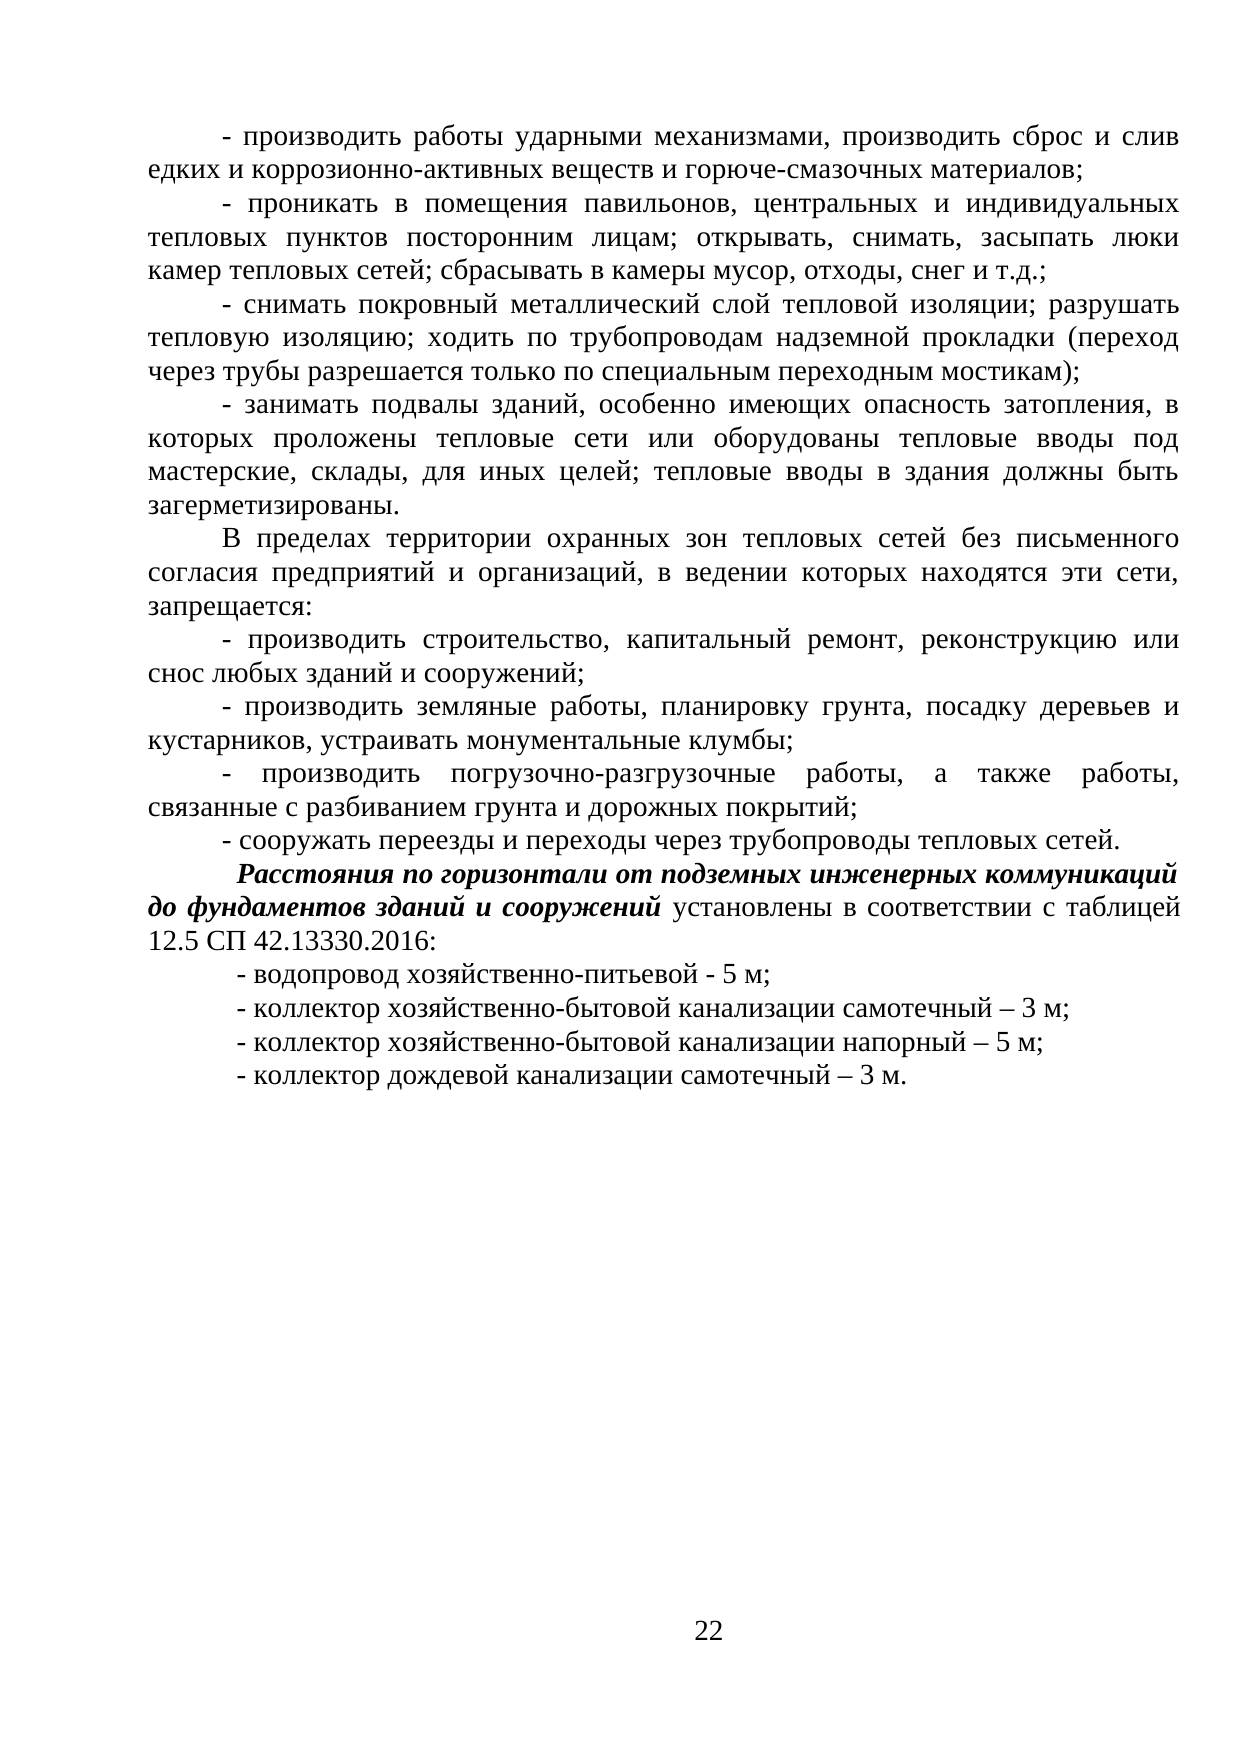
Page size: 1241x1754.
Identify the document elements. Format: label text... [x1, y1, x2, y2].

text - сооружать переезды и переходы через трубопроводы тепловых сетей. [148, 822, 1181, 856]
text - водопровод хозяйственно-питьевой - 5 м; [148, 957, 1181, 990]
text - занимать подвалы зданий, особенно имеющих опасность затопления, в которых проложены тепловые сети или оборудованы тепловые вводы под мастерские, склады, для иных целей; тепловые вводы в здания должны быть загерметизированы. [148, 386, 1181, 521]
text - снимать покровный металлический слой тепловой изоляции; разрушать тепловую изоляцию; ходить по трубопроводам надземной прокладки (переход через трубы разрешается только по специальным переходным мостикам); [148, 286, 1181, 386]
text - коллектор дождевой канализации самотечный – 3 м. [148, 1057, 1181, 1091]
text - производить погрузочно-разгрузочные работы, а также работы, связанные с разбиванием грунта и дорожных покрытий; [148, 755, 1181, 822]
text - проникать в помещения павильонов, центральных и индивидуальных тепловых пунктов посторонним лицам; открывать, снимать, засыпать люки камер тепловых сетей; сбрасывать в камеры мусор, отходы, снег и т.д.; [148, 185, 1181, 286]
text - коллектор хозяйственно-бытовой канализации самотечный – 3 м; [148, 990, 1181, 1024]
text - производить работы ударными механизмами, производить сброс и слив едких и коррозионно-активных веществ и горюче-смазочных материалов; [148, 118, 1181, 185]
text - производить земляные работы, планировку грунта, посадку деревьев и кустарников, устраивать монументальные клумбы; [148, 688, 1181, 755]
text Расстояния по горизонтали от подземных инженерных коммуникаций до фундаментов зданий и сооружений установлены в соответствии с таблицей 12.5 СП 42.13330.2016: [148, 856, 1181, 957]
text - коллектор хозяйственно-бытовой канализации напорный – 5 м; [148, 1024, 1181, 1057]
text В пределах территории охранных зон тепловых сетей без письменного согласия предприятий и организаций, в ведении которых находятся эти сети, запрещается: [148, 521, 1181, 621]
text - производить строительство, капитальный ремонт, реконструкцию или снос любых зданий и сооружений; [148, 621, 1181, 688]
